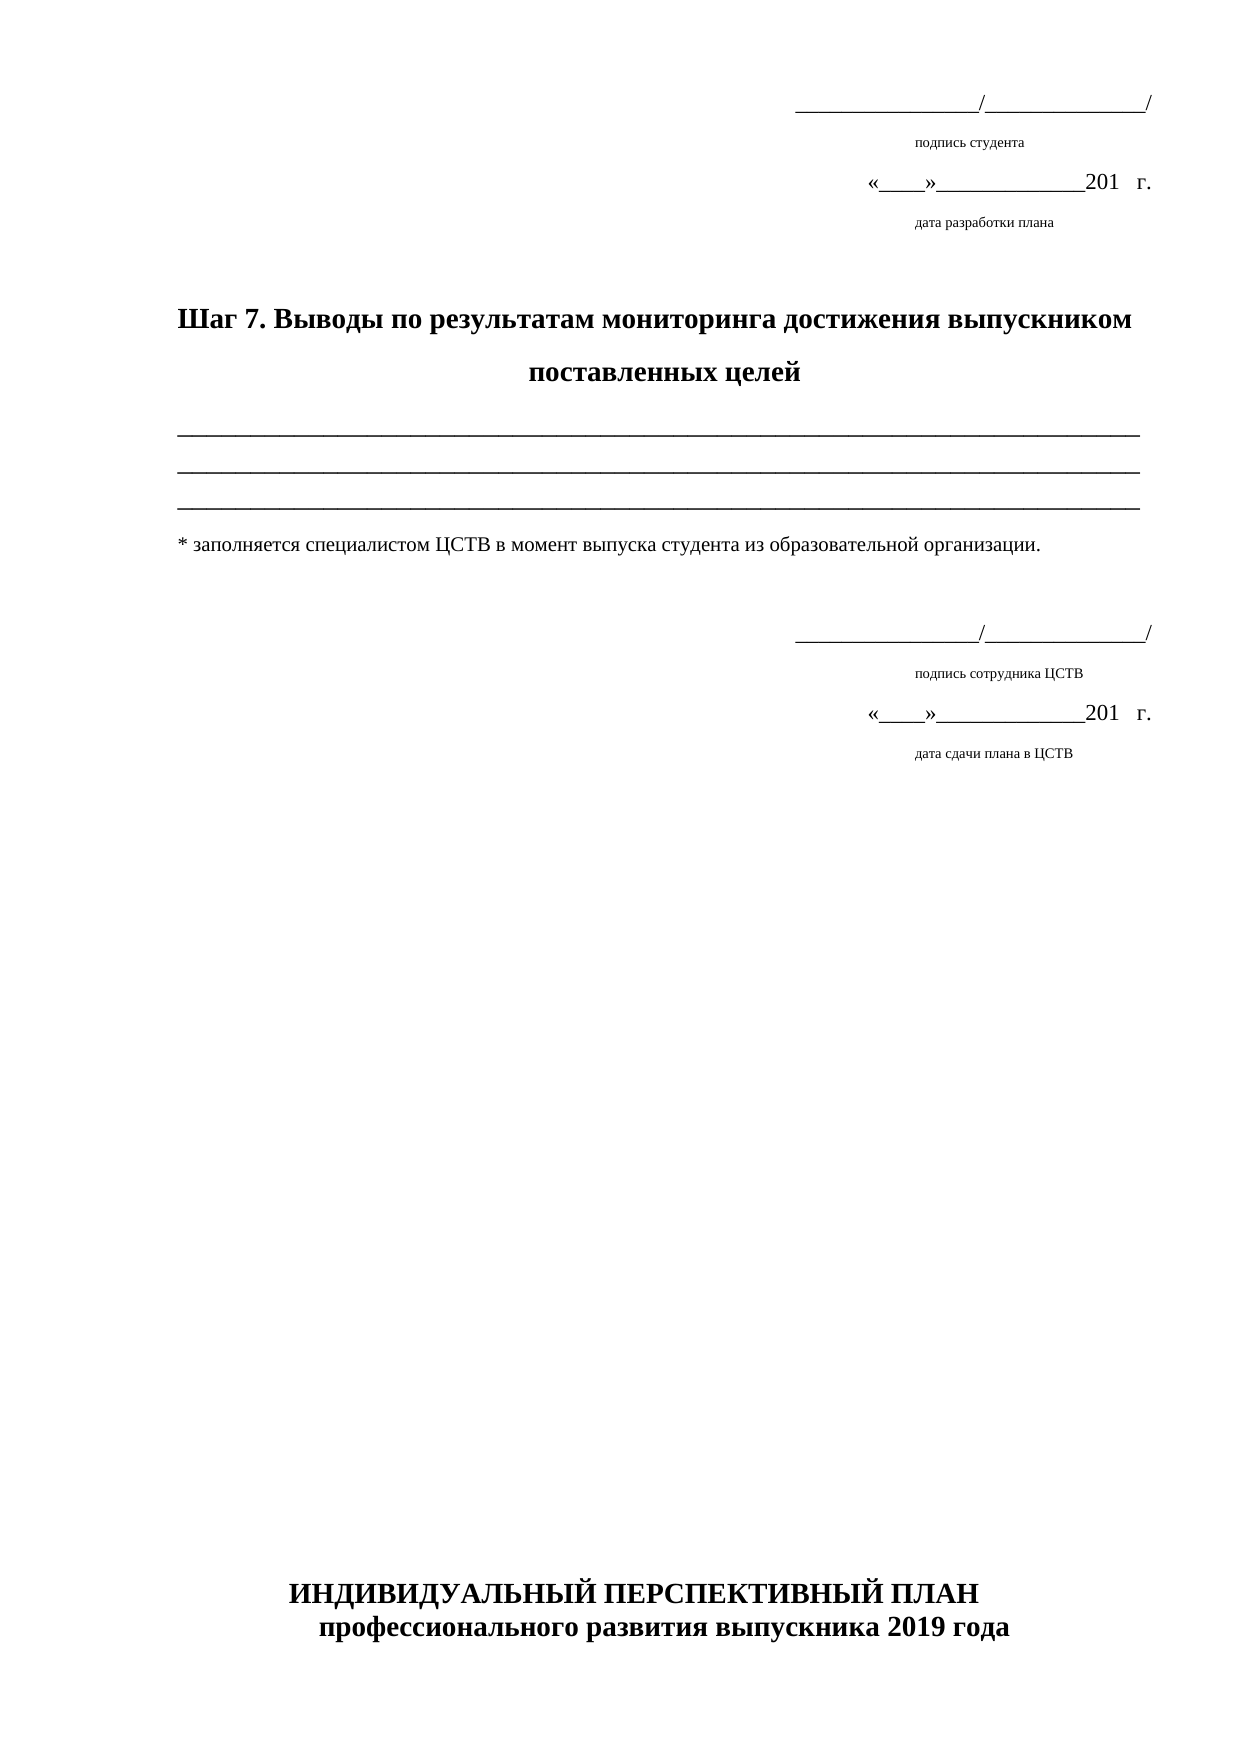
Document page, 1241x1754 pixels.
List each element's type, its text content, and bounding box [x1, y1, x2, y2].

text «____»_____________201 г. [177, 699, 1152, 726]
text дата сдачи плана в ЦСТВ [841, 744, 1152, 761]
text ______________________________________________________________________________________________________________________________________________________________________________________________________ [177, 407, 1152, 512]
text профессионального развития выпускника 2019 года [177, 1609, 1152, 1643]
text подпись сотрудника ЦСТВ [915, 664, 1152, 681]
text поставленных целей [177, 354, 1152, 387]
text «____»_____________201 г. [177, 168, 1152, 195]
text Шаг 7. Выводы по результатам мониторинга достижения выпускником [177, 301, 1152, 334]
list ИНДИВИДУАЛЬНЫЙ ПЕРСПЕКТИВНЫЙ ПЛАН [289, 1576, 1152, 1609]
text подпись студента [841, 134, 1152, 151]
text * заполняется специалистом ЦСТВ в момент выпуска студента из образовательной организации. [177, 532, 1152, 556]
text ________________/______________/ [177, 619, 1152, 646]
text дата разработки плана [841, 213, 1152, 230]
text ________________/______________/ [177, 89, 1152, 115]
